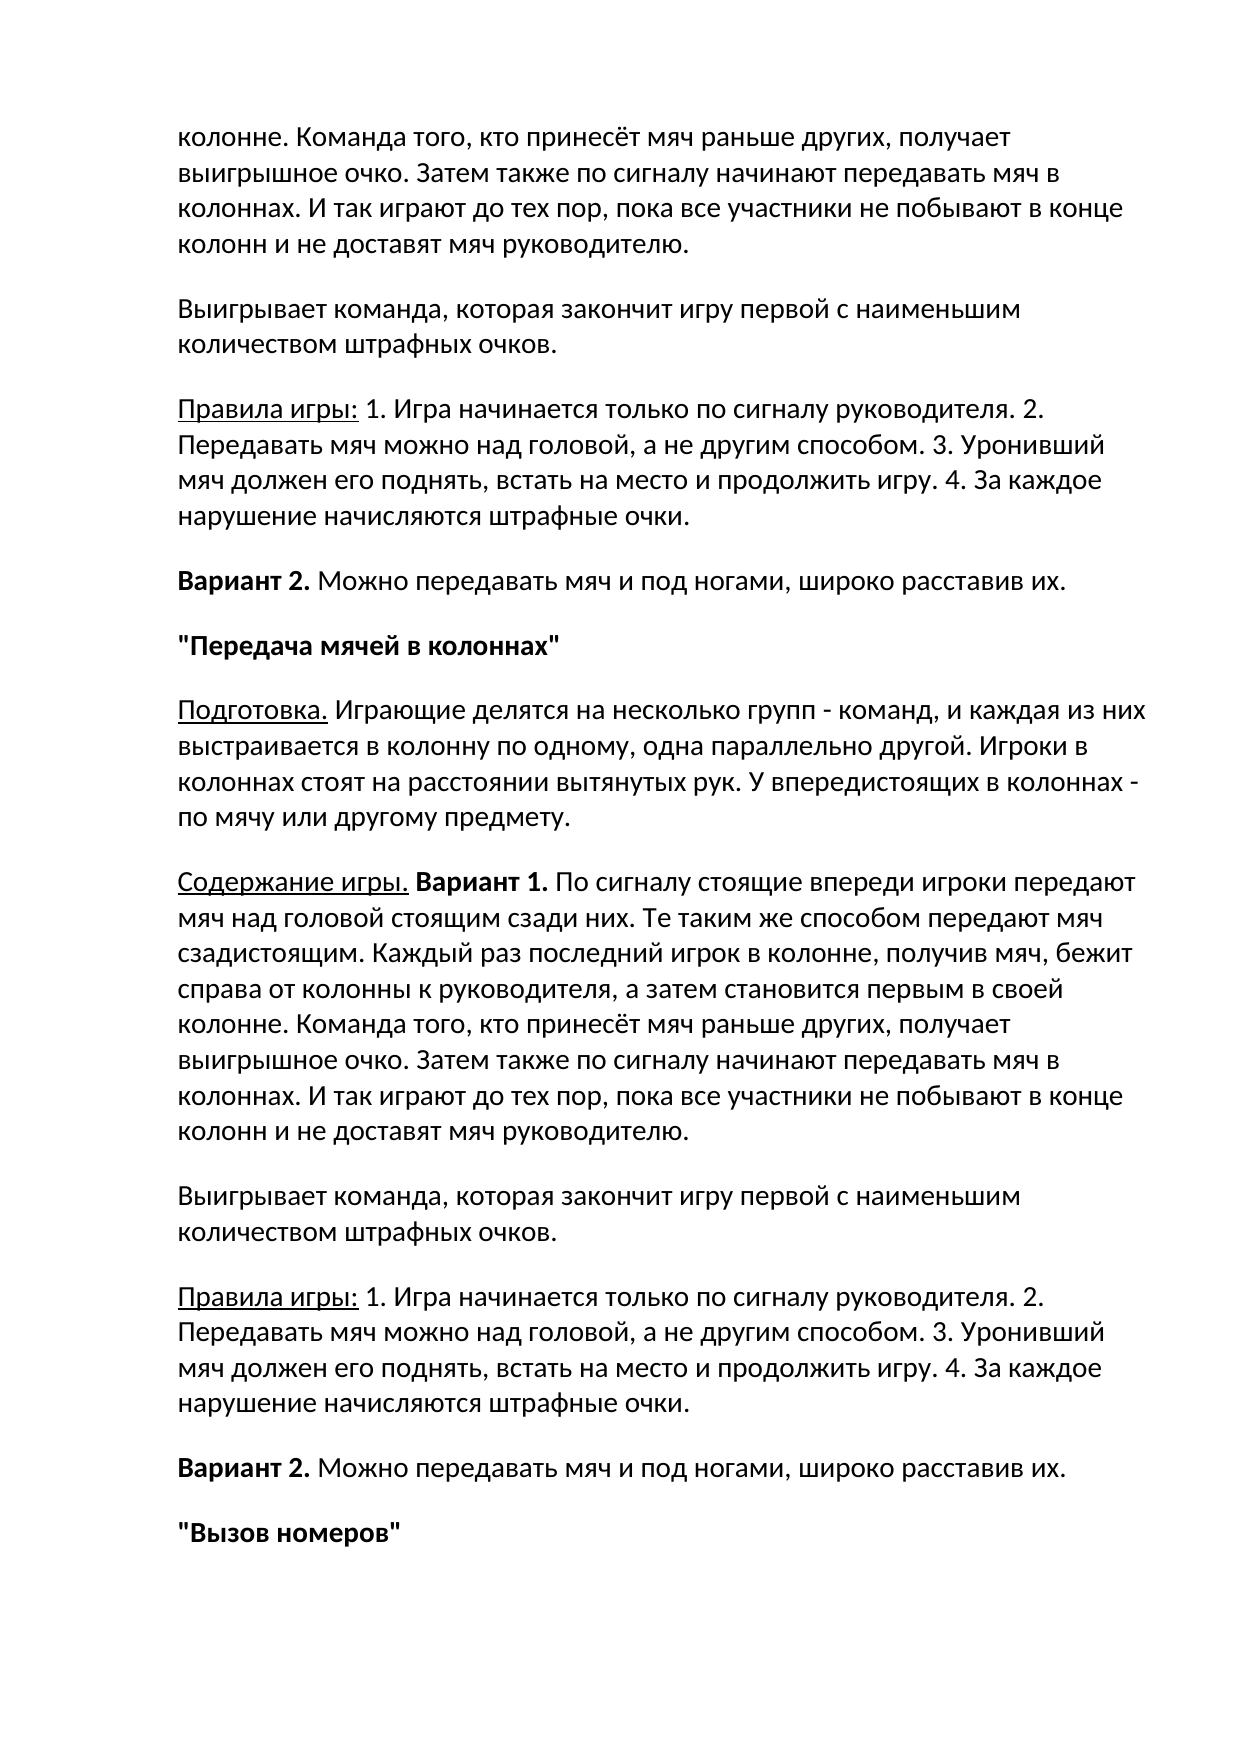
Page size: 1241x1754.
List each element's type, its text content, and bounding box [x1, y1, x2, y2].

text Подготовка. Играющие делятся на несколько групп - команд, и каждая из них выстраивается в колонну по одному, одна параллельно другой. Игроки в колоннах стоят на расстоянии вытянутых рук. У впередистоящих в колоннах - по мячу или другому предмету. [177, 691, 1152, 834]
text Правила игры: 1. Игра начинается только по сигналу руководителя. 2. Передавать мяч можно над головой, а не другим способом. 3. Уронивший мяч должен его поднять, встать на место и продолжить игру. 4. За каждое нарушение начисляются штрафные очки. [177, 1278, 1152, 1420]
subtitle "Передача мячей в колоннах" [177, 627, 1152, 662]
text Вариант 2. Можно передавать мяч и под ногами, широко расставив их. [177, 1449, 1152, 1485]
text Вариант 2. Можно передавать мяч и под ногами, широко расставив их. [177, 562, 1152, 597]
subtitle "Вызов номеров" [177, 1514, 1152, 1550]
text Правила игры: 1. Игра начинается только по сигналу руководителя. 2. Передавать мяч можно над головой, а не другим способом. 3. Уронивший мяч должен его поднять, встать на место и продолжить игру. 4. За каждое нарушение начисляются штрафные очки. [177, 390, 1152, 533]
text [177, 118, 1152, 261]
text Выигрывает команда, которая закончит игру первой с наименьшим количеством штрафных очков. [177, 1177, 1152, 1248]
text Выигрывает команда, которая закончит игру первой с наименьшим количеством штрафных очков. [177, 290, 1152, 361]
